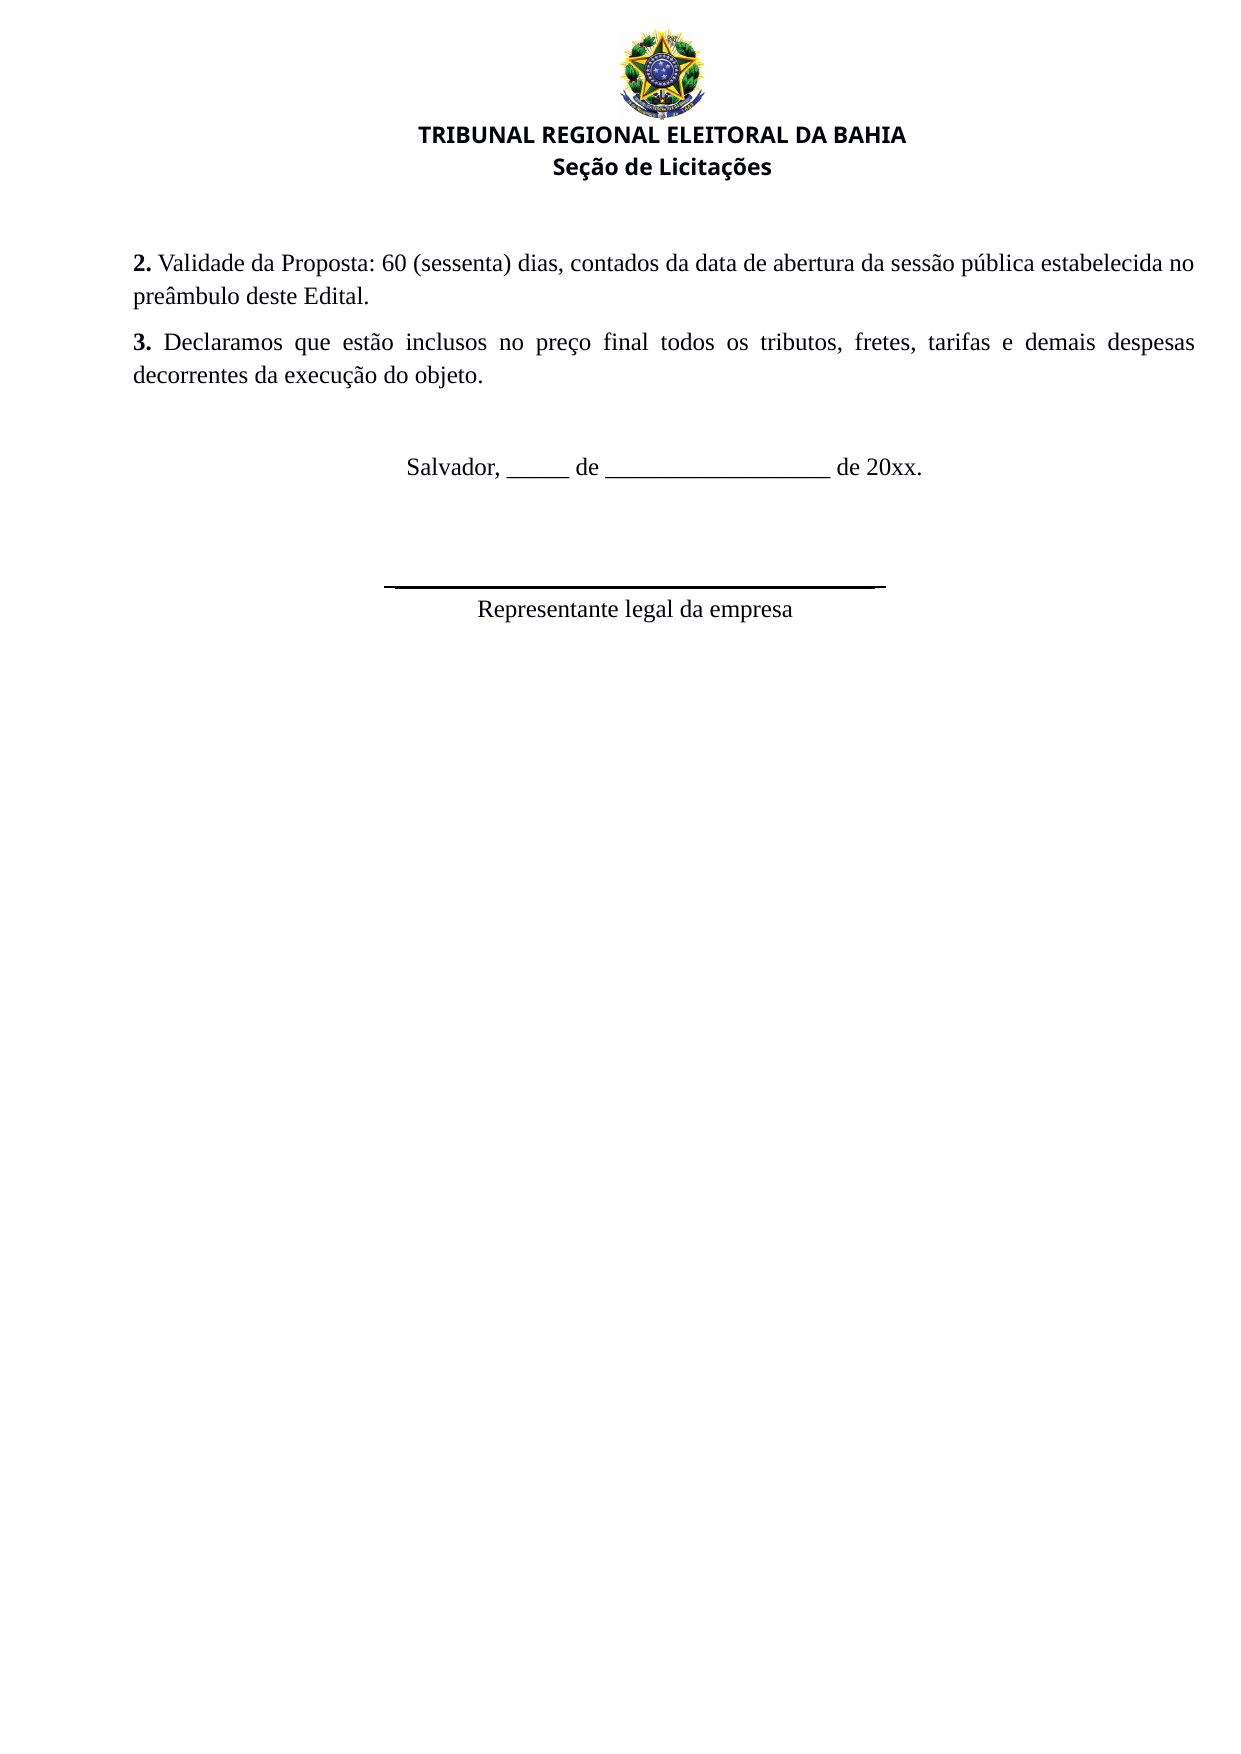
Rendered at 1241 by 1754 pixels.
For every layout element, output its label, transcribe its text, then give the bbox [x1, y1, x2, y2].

text Salvador, _____ de __________________ de 20xx. [133, 448, 1196, 482]
text 2. Validade da Proposta: 60 (sessenta) dias, contados da data de abertura da sessão pública estabelecida no preâmbulo deste Edital. [133, 244, 1196, 311]
table_header Representante legal da empresa [384, 588, 886, 637]
text 3. Declaramos que estão inclusos no preço final todos os tributos, fretes, tarifas e demais despesas decorrentes da execução do objeto. [133, 323, 1196, 390]
